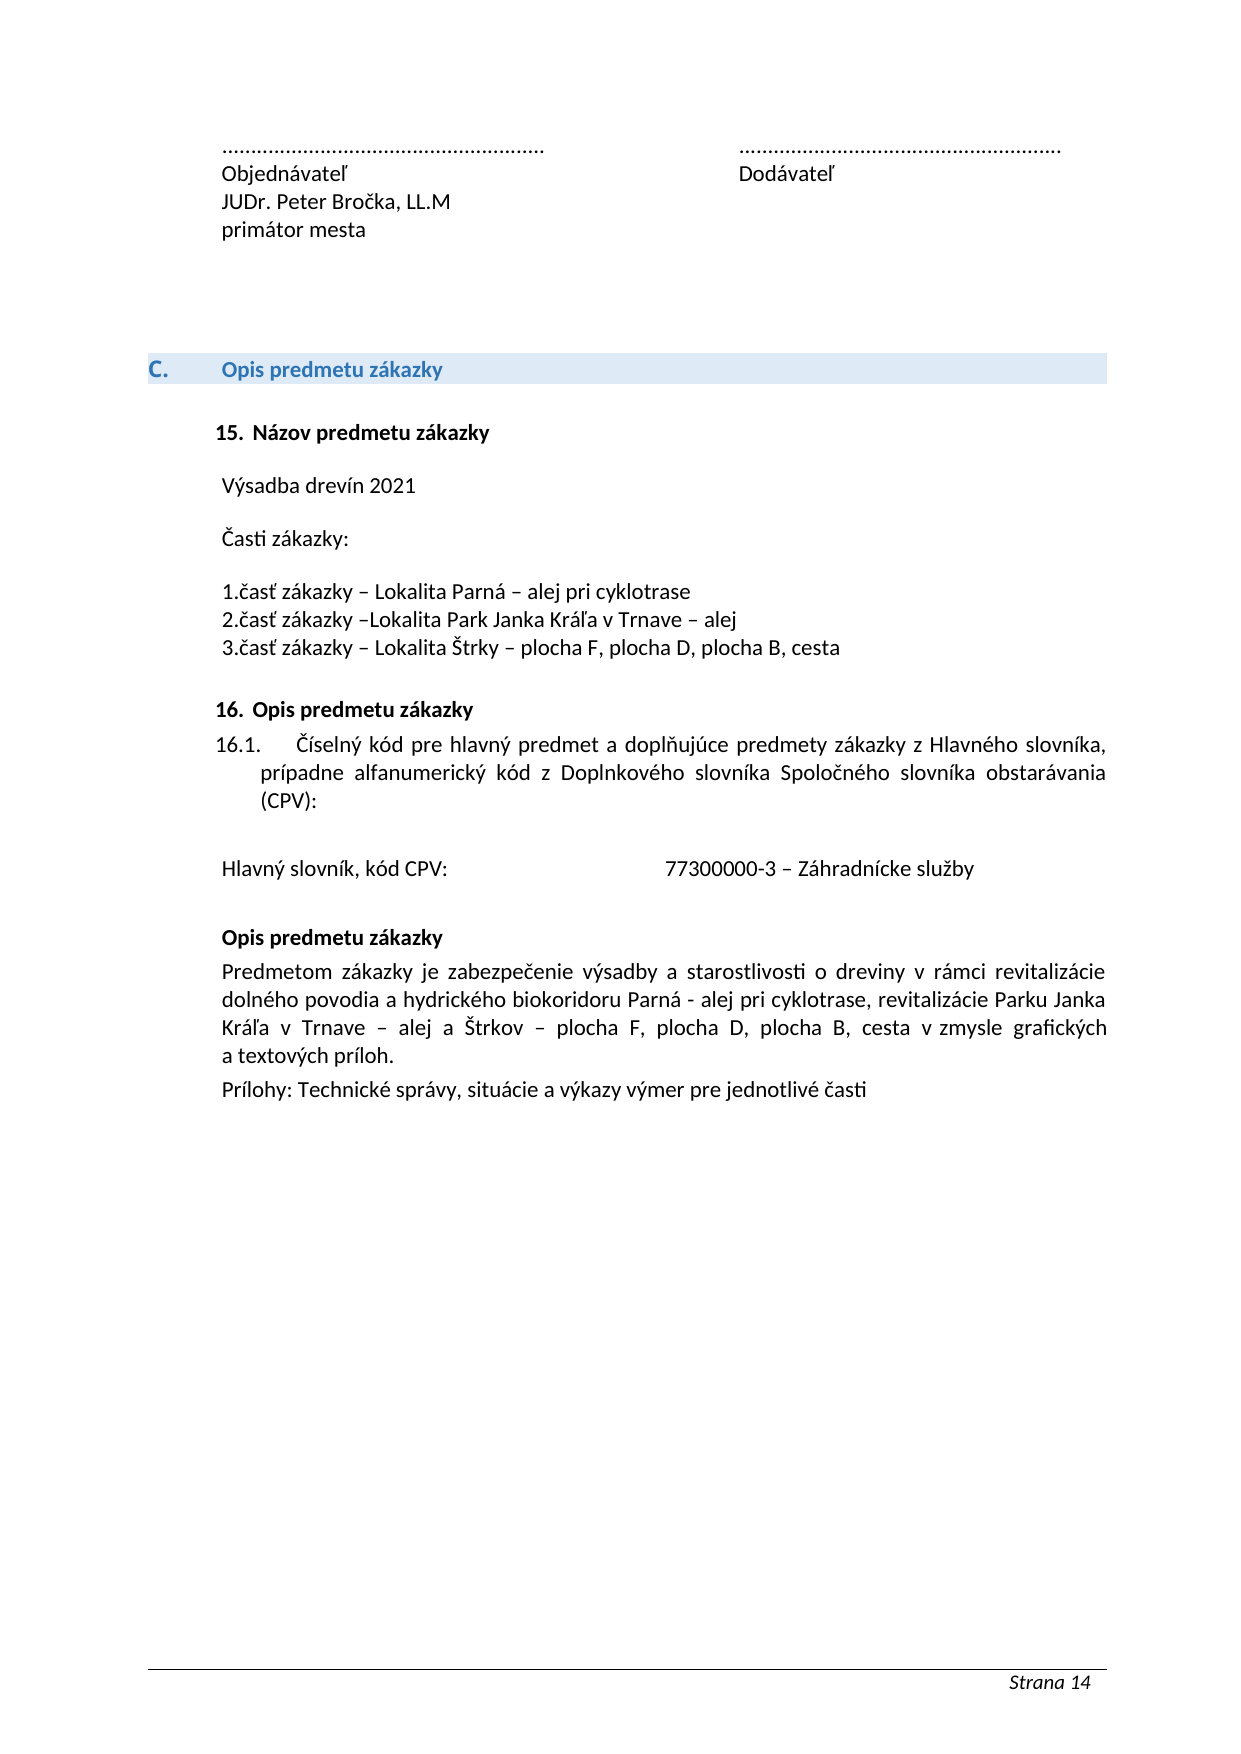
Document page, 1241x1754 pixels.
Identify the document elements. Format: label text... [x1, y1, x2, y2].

list Opis predmetu zákazky [215, 696, 1107, 723]
text ........................................................ ........................................................ [148, 131, 1107, 159]
subtitle Opis predmetu zákazky [148, 353, 1107, 384]
text Hlavný slovník, kód CPV: 77300000-3 – Záhradnícke služby [222, 854, 1107, 882]
text Predmetom zákazky je zabezpečenie výsadby a starostlivosti o dreviny v rámci revitalizácie dolného povodia a hydrického biokoridoru Parná - alej pri cyklotrase, revitalizácie Parku Janka Kráľa v Trnave – alej a Štrkov – plocha F, plocha D, plocha B, cesta v zmysle grafických a textových príloh. [222, 957, 1107, 1069]
text Opis predmetu zákazky [222, 923, 1107, 951]
list 1.časť zákazky – Lokalita Parná – alej pri cyklotrase [222, 577, 1107, 605]
text Časti zákazky: [222, 524, 1107, 552]
list 3.časť zákazky – Lokalita Štrky – plocha F, plocha D, plocha B, cesta [222, 633, 1107, 661]
list Názov predmetu zákazky [215, 418, 1107, 446]
list Číselný kód pre hlavný predmet a doplňujúce predmety zákazky z Hlavného slovníka, prípadne alfanumerický kód z Doplnkového slovníka Spoločného slovníka obstarávania (CPV): [215, 730, 1107, 814]
text Prílohy: Technické správy, situácie a výkazy výmer pre jednotlivé časti [222, 1076, 1107, 1103]
text primátor mesta [148, 216, 1107, 243]
text JUDr. Peter Bročka, LL.M [148, 187, 1107, 216]
text Výsadba drevín 2021 [222, 471, 1107, 499]
text Objednávateľ Dodávateľ [148, 159, 1107, 187]
list 2.časť zákazky –Lokalita Park Janka Kráľa v Trnave – alej [222, 605, 1107, 633]
